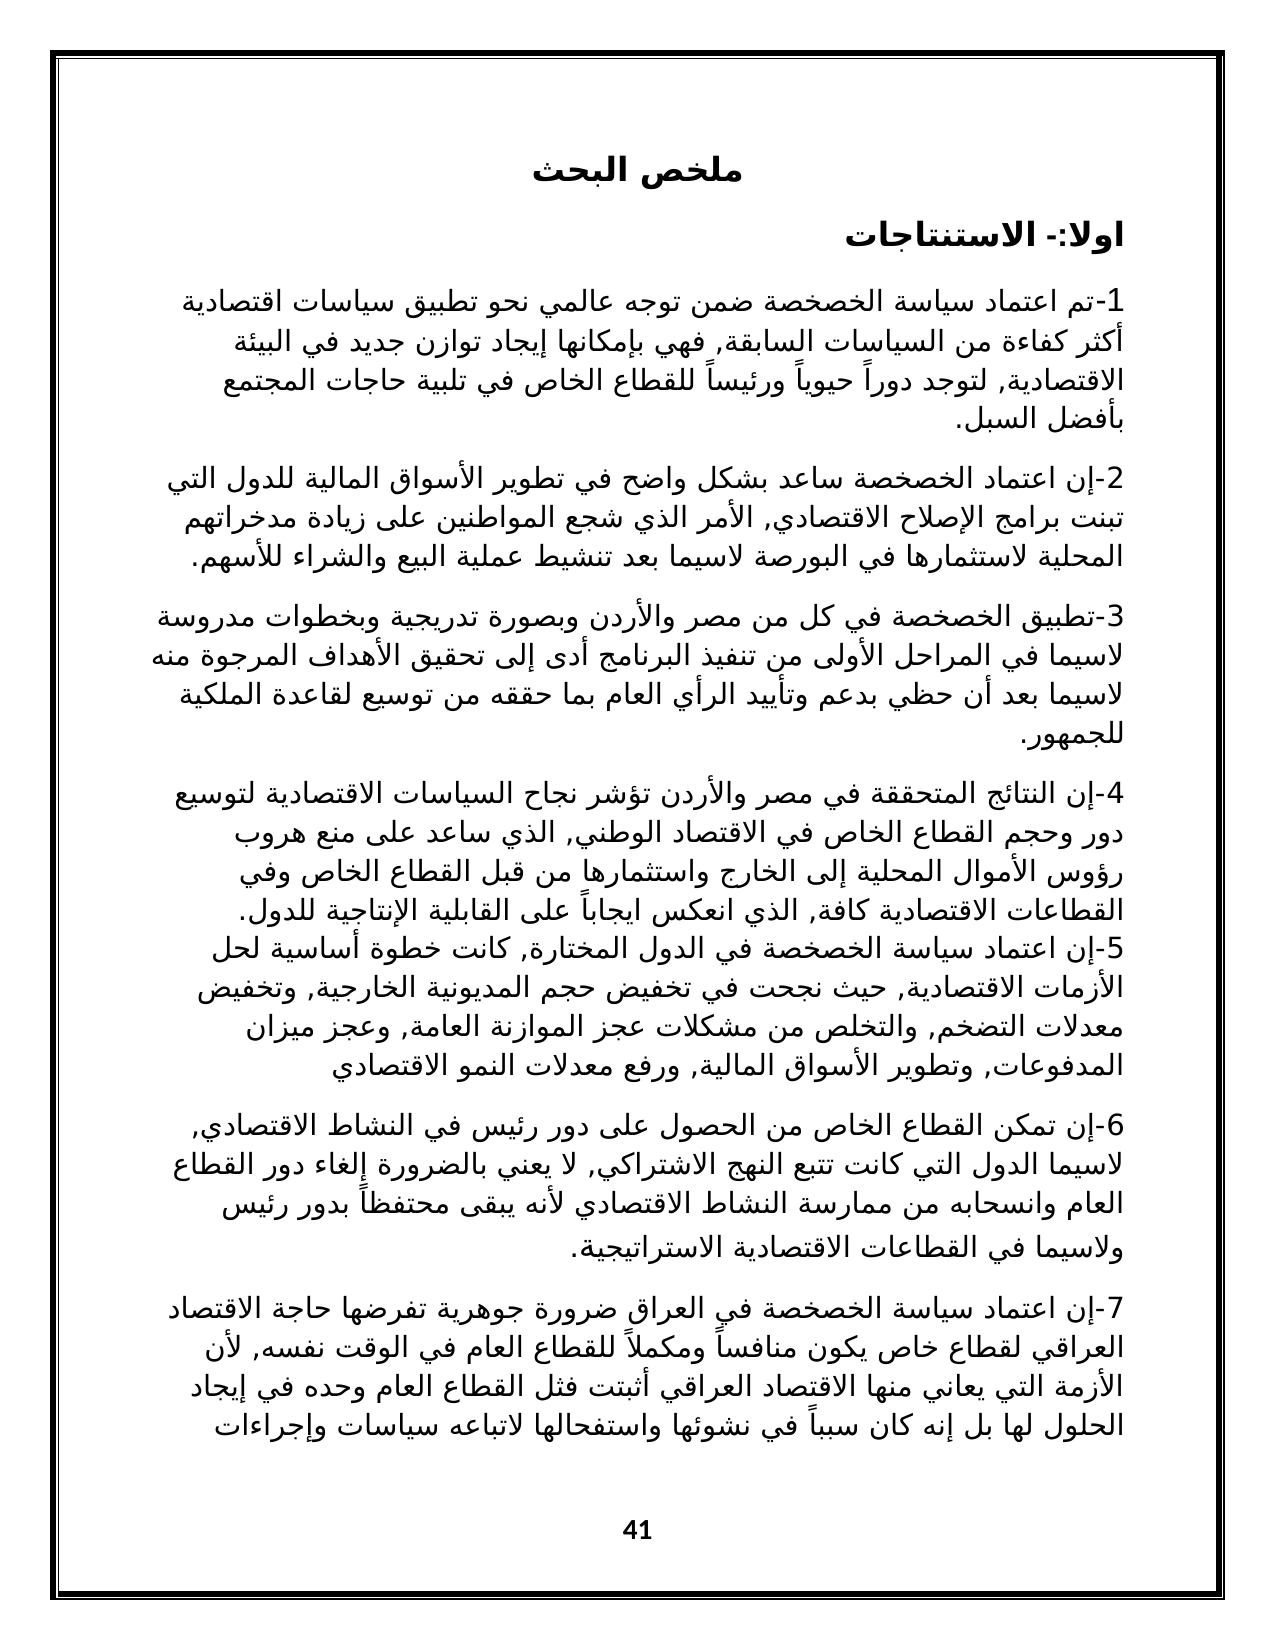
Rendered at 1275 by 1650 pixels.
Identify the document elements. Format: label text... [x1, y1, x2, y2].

text اولا:- الاستنتاجات [150, 215, 1125, 254]
text 2-إن اعتماد الخصخصة ساعد بشكل واضح في تطوير الأسواق المالية للدول التي تبنت برامج الإصلاح الاقتصادي, الأمر الذي شجع المواطنين على زيادة مدخراتهم المحلية لاستثمارها في البورصة لاسيما بعد تنشيط عملية البيع والشراء للأسهم. [150, 462, 1125, 573]
text 3-تطبيق الخصخصة في كل من مصر والأردن وبصورة تدريجية وبخطوات مدروسة لاسيما في المراحل الأولى من تنفيذ البرنامج أدى إلى تحقيق الأهداف المرجوة منه لاسيما بعد أن حظي بدعم وتأييد الرأي العام بما حققه من توسيع لقاعدة الملكية للجمهور. [150, 599, 1125, 750]
text 1-تم اعتماد سياسة الخصخصة ضمن توجه عالمي نحو تطبيق سياسات اقتصادية أكثر كفاءة من السياسات السابقة, فهي بإمكانها إيجاد توازن جديد في البيئة الاقتصادية, لتوجد دوراً حيوياً ورئيساً للقطاع الخاص في تلبية حاجات المجتمع بأفضل السبل. [150, 280, 1125, 436]
text 4-إن النتائج المتحققة في مصر والأردن تؤشر نجاح السياسات الاقتصادية لتوسيع دور وحجم القطاع الخاص في الاقتصاد الوطني, الذي ساعد على منع هروب رؤوس الأموال المحلية إلى الخارج واستثمارها من قبل القطاع الخاص وفي القطاعات الاقتصادية كافة, الذي انعكس ايجاباً على القابلية الإنتاجية للدول. 5-إن اعتماد سياسة الخصخصة في الدول المختارة, كانت خطوة أساسية لحل الأزمات الاقتصادية, حيث نجحت في تخفيض حجم المديونية الخارجية, وتخفيض معدلات التضخم, والتخلص من مشكلات عجز الموازنة العامة, وعجز ميزان المدفوعات, وتطوير الأسواق المالية, ورفع معدلات النمو الاقتصادي [150, 776, 1125, 1083]
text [150, 1291, 1125, 1442]
text 6-إن تمكن القطاع الخاص من الحصول على دور رئيس في النشاط الاقتصادي, لاسيما الدول التي كانت تتبع النهج الاشتراكي, لا يعني بالضرورة إلغاء دور القطاع العام وانسحابه من ممارسة النشاط الاقتصادي لأنه يبقى محتفظاً بدور رئيس ولاسيما في القطاعات الاقتصادية الاستراتيجية. [150, 1108, 1125, 1264]
text ملخص البحث [150, 150, 1125, 189]
